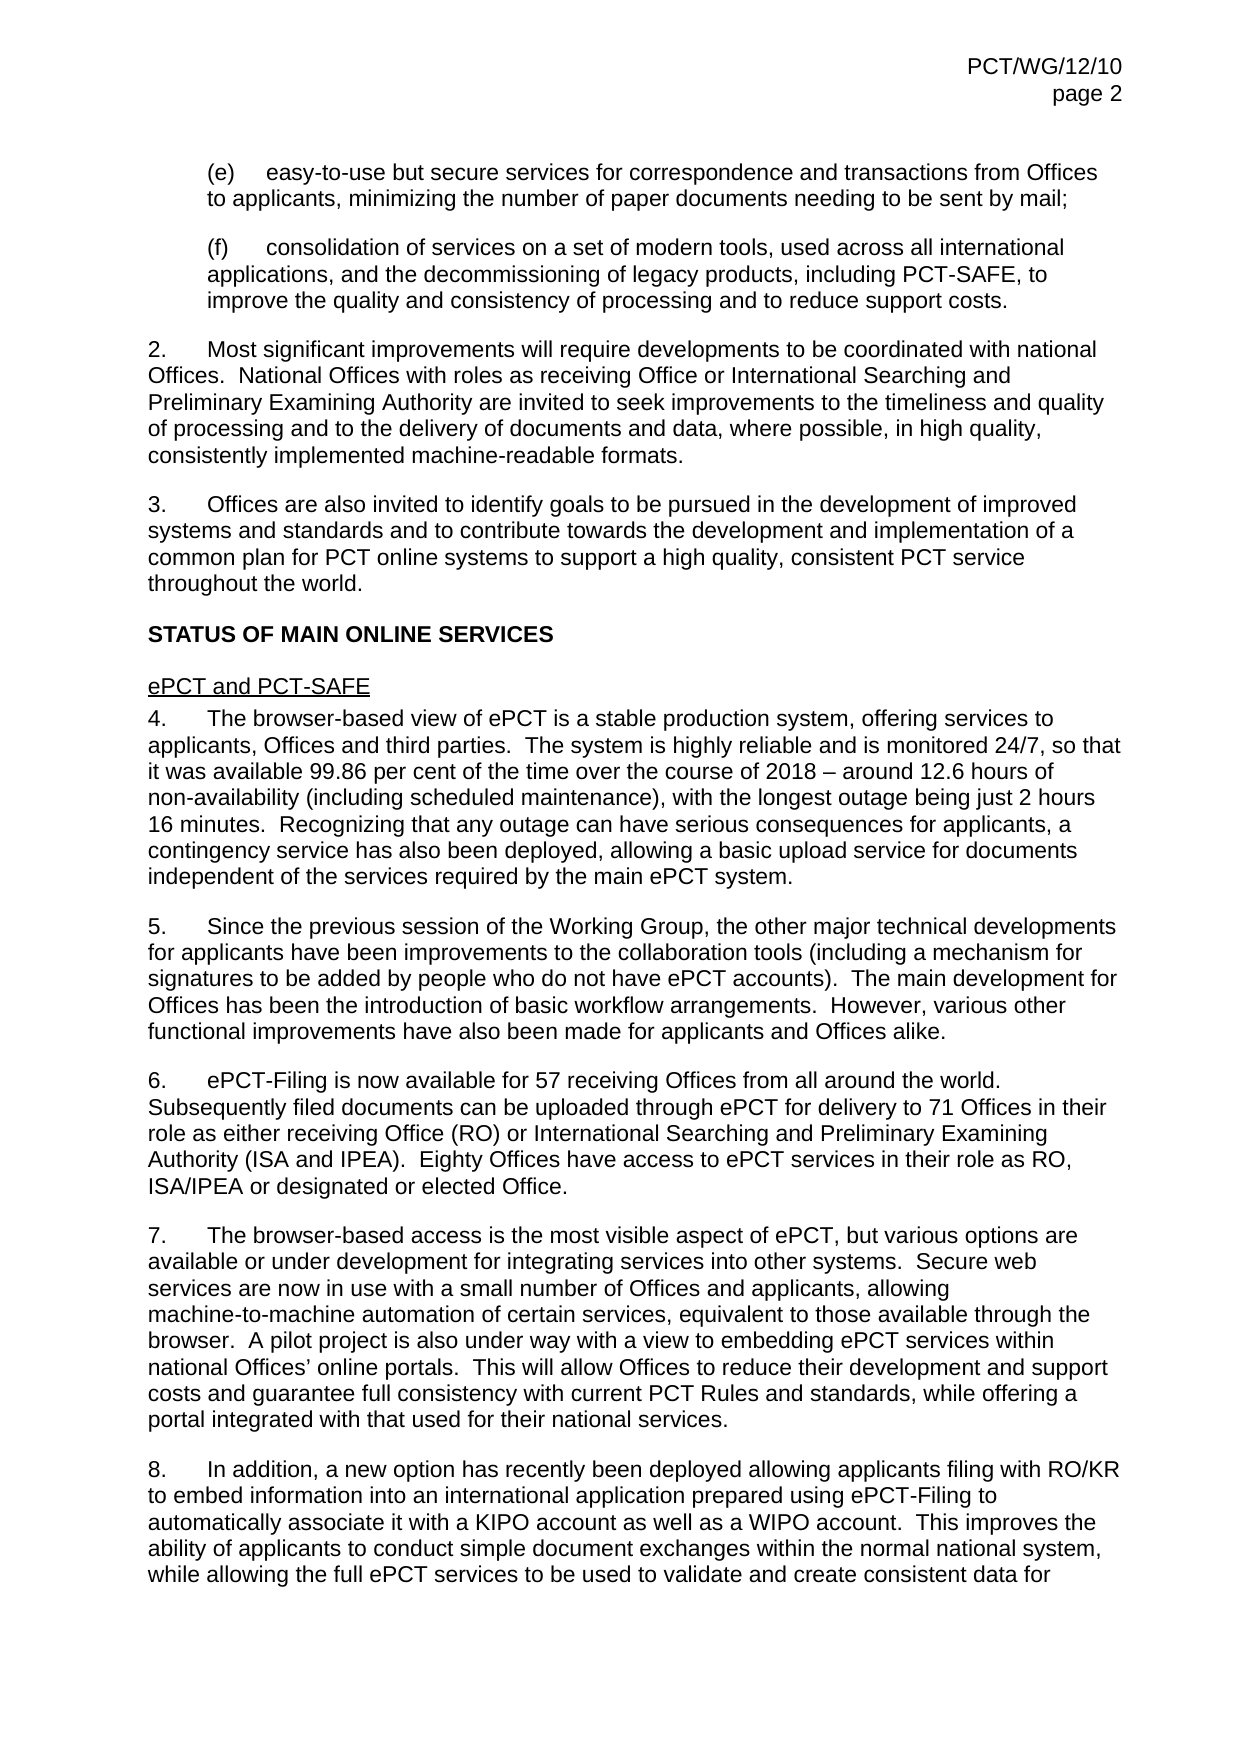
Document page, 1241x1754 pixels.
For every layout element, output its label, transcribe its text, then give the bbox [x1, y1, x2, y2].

text Since the previous session of the Working Group, the other major technical developments for applicants have been improvements to the collaboration tools (including a mechanism for signatures to be added by people who do not have ePCT accounts). The main development for Offices has been the introduction of basic workflow arrangements. However, various other functional improvements have also been made for applicants and Offices alike. [148, 913, 1122, 1044]
list easy-to-use but secure services for correspondence and transactions from Offices to applicants, minimizing the number of paper documents needing to be sent by mail; [207, 158, 1122, 211]
text Offices are also invited to identify goals to be pursued in the development of improved systems and standards and to contribute towards the development and implementation of a common plan for PCT online systems to support a high quality, consistent PCT service throughout the world. [148, 491, 1122, 596]
text The browser-based access is the most visible aspect of ePCT, but various options are available or under development for integrating services into other systems. Secure web services are now in use with a small number of Offices and applicants, allowing machine-to-machine automation of certain services, equivalent to those available through the browser. A pilot project is also under way with a view to embedding ePCT services within national Offices’ online portals. This will allow Offices to reduce their development and support costs and guarantee full consistency with current PCT Rules and standards, while offering a portal integrated with that used for their national services. [148, 1222, 1122, 1433]
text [148, 1456, 1122, 1587]
text The browser-based view of ePCT is a stable production system, offering services to applicants, Offices and third parties. The system is highly reliable and is monitored 24/7, so that it was available 99.86 per cent of the time over the course of 2018 – around 12.6 hours of non-availability (including scheduled maintenance), with the longest outage being just 2 hours 16 minutes. Recognizing that any outage can have serious consequences for applicants, a contingency service has also been deployed, allowing a basic upload service for documents independent of the services required by the main ePCT system. [148, 705, 1122, 890]
list consolidation of services on a set of modern tools, used across all international applications, and the decommissioning of legacy products, including PCT-SAFE, to improve the quality and consistency of processing and to reduce support costs. [207, 234, 1122, 313]
text Most significant improvements will require developments to be coordinated with national Offices. National Offices with roles as receiving Office or International Searching and Preliminary Examining Authority are invited to seek improvements to the timeliness and quality of processing and to the delivery of documents and data, where possible, in high quality, consistently implemented machine-readable formats. [148, 336, 1122, 468]
subtitle ePCT and PCT-SAFE [148, 673, 1122, 699]
subtitle Status of Main Online Services [148, 621, 1122, 648]
text ePCT-Filing is now available for 57 receiving Offices from all around the world. Subsequently filed documents can be uploaded through ePCT for delivery to 71 Offices in their role as either receiving Office (RO) or International Searching and Preliminary Examining Authority (ISA and IPEA). Eighty Offices have access to ePCT services in their role as RO, ISA/IPEA or designated or elected Office. [148, 1067, 1122, 1199]
